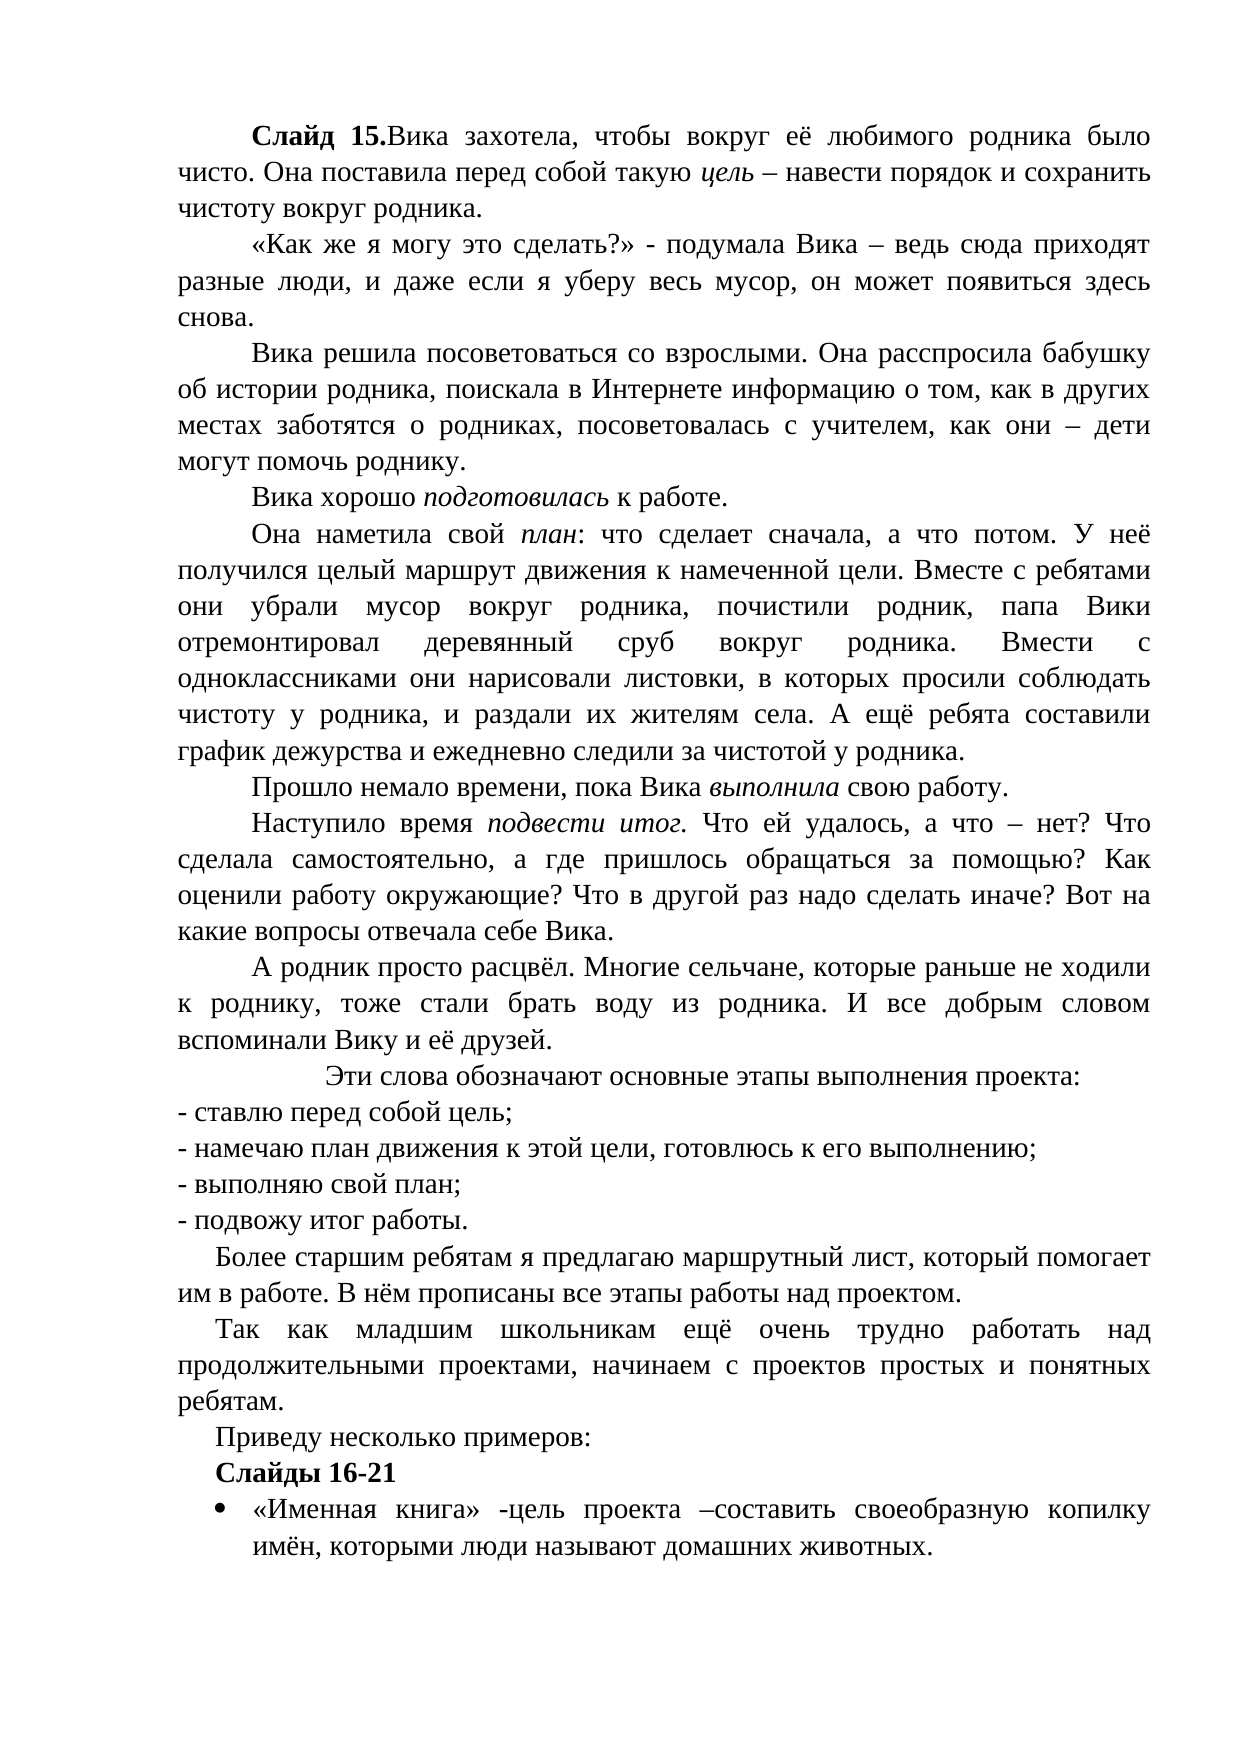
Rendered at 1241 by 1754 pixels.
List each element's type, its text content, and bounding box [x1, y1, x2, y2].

text Вика решила посоветоваться со взрослыми. Она расспросила бабушку об истории родника, поискала в Интернете информацию о том, как в других местах заботятся о родниках, посоветовалась с учителем, как они – дети могут помочь роднику. [177, 335, 1152, 477]
text Слайд 15.Вика захотела, чтобы вокруг её любимого родника было чисто. Она поставила перед собой такую цель – навести порядок и сохранить чистоту вокруг родника. [177, 118, 1152, 224]
text Она наметила свой план: что сделает сначала, а что потом. У неё получился целый маршрут движения к намеченной цели. Вместе с ребятами они убрали мусор вокруг родника, почистили родник, папа Вики отремонтировал деревянный сруб вокруг родника. Вмести с одноклассниками они нарисовали листовки, в которых просили соблюдать чистоту у родника, и раздали их жителям села. А ещё ребята составили график дежурства и ежедневно следили за чистотой у родника. [177, 516, 1152, 766]
text - ставлю перед собой цель; [177, 1094, 1152, 1128]
text Слайды 16-21 [177, 1456, 1152, 1489]
text Прошло немало времени, пока Вика выполнила свою работу. [177, 769, 1152, 802]
text Эти слова обозначают основные этапы выполнения проекта: [177, 1058, 1152, 1091]
text Наступило время подвести итог. Что ей удалось, а что – нет? Что сделала самостоятельно, а где пришлось обращаться за помощью? Как оценили работу окружающие? Что в другой раз надо сделать иначе? Вот на какие вопросы отвечала себе Вика. [177, 805, 1152, 947]
text - намечаю план движения к этой цели, готовлюсь к его выполнению; [177, 1130, 1152, 1164]
text Более старшим ребятам я предлагаю маршрутный лист, который помогает им в работе. В нём прописаны все этапы работы над проектом. [177, 1239, 1152, 1308]
text - выполняю свой план; [177, 1166, 1152, 1200]
text Так как младшим школьникам ещё очень трудно работать над продолжительными проектами, начинаем с проектов простых и понятных ребятам. [177, 1311, 1152, 1417]
text Вика хорошо подготовилась к работе. [177, 479, 1152, 513]
text - подвожу итог работы. [177, 1202, 1152, 1236]
text А родник просто расцвёл. Многие сельчане, которые раньше не ходили к роднику, тоже стали брать воду из родника. И все добрым словом вспоминали Вику и её друзей. [177, 949, 1152, 1055]
text «Как же я могу это сделать?» - подумала Вика – ведь сюда приходят разные люди, и даже если я уберу весь мусор, он может появиться здесь снова. [177, 227, 1152, 332]
text Приведу несколько примеров: [177, 1419, 1152, 1453]
list «Именная книга» -цель проекта –составить своеобразную копилку имён, которыми люди называют домашних животных. [215, 1492, 1152, 1561]
